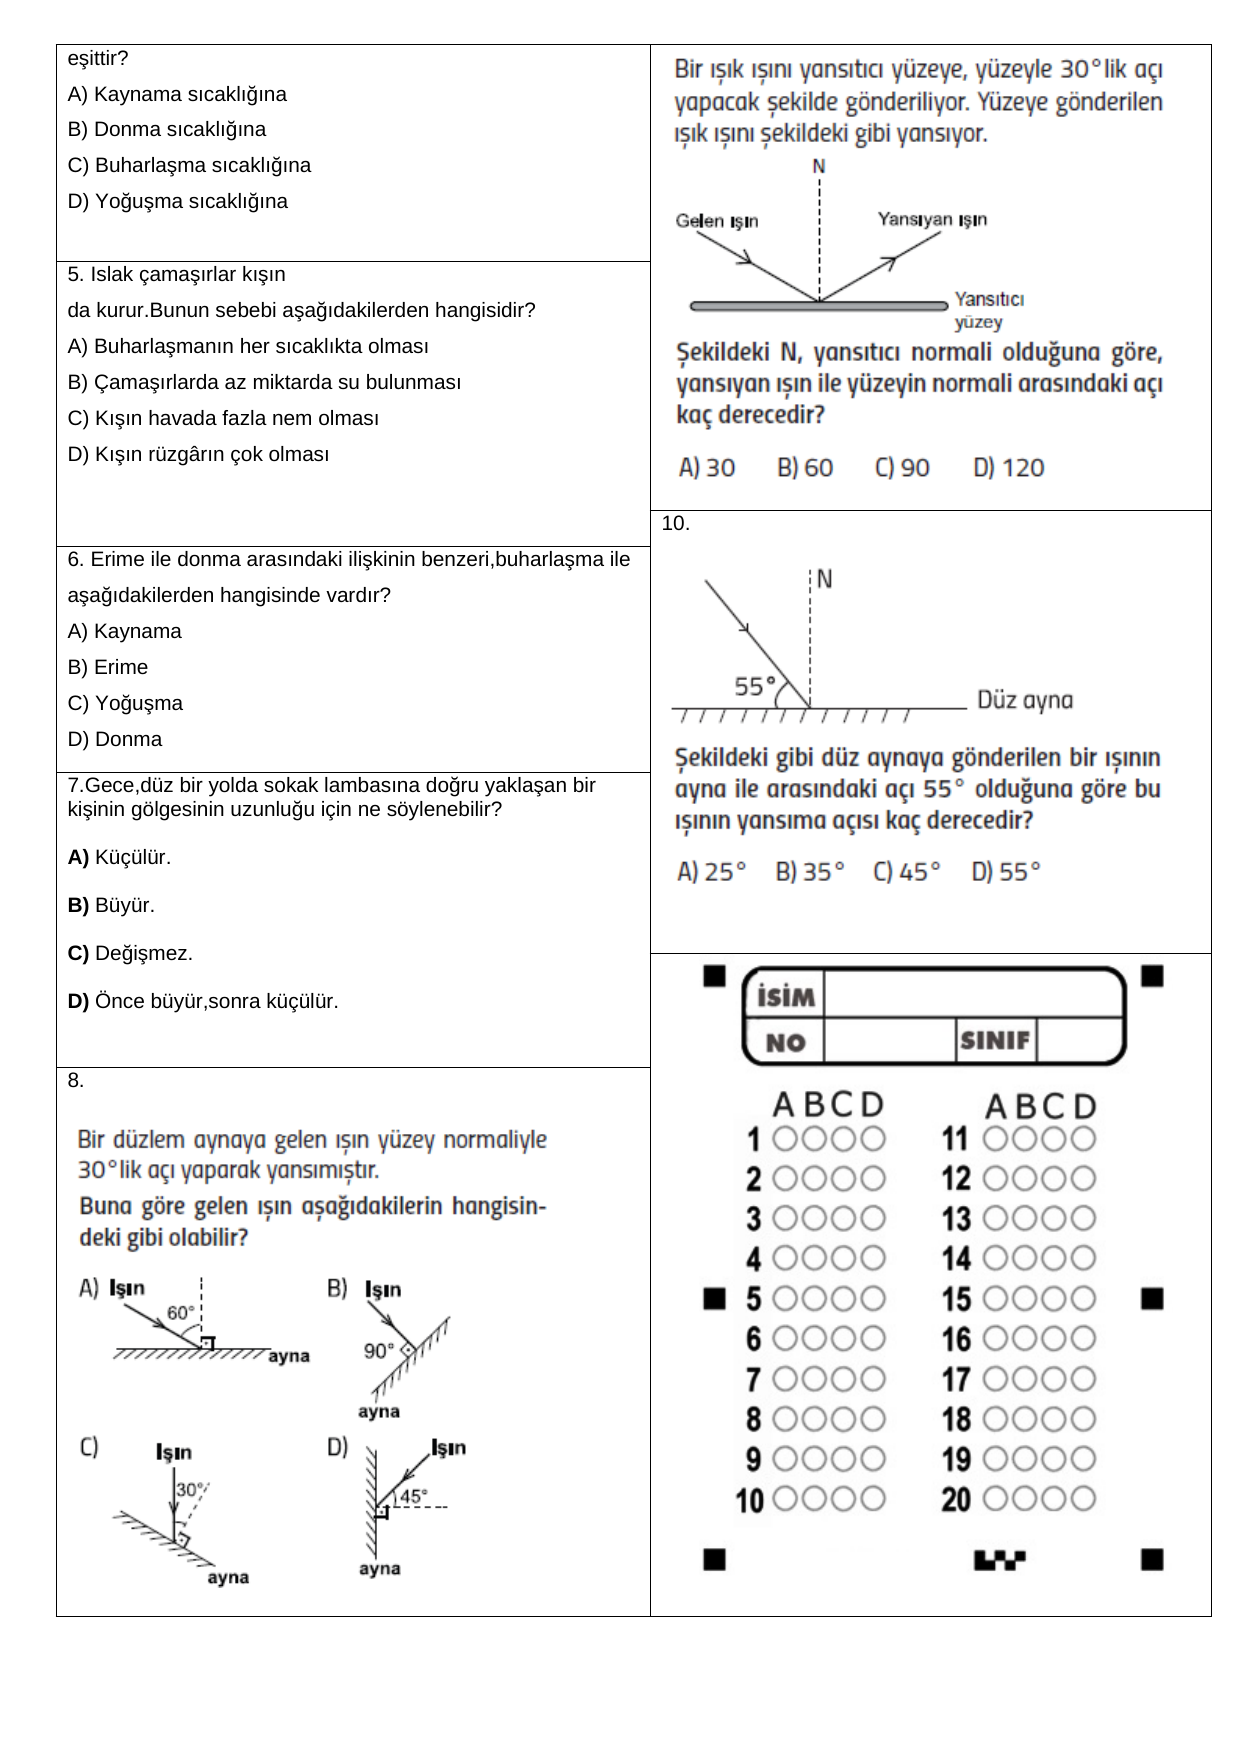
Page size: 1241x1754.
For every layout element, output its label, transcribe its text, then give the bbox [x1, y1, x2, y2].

picture [661, 45, 1182, 486]
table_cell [57, 45, 650, 261]
table_cell 5. Islak çamaşırlar kışın da kurur.Bunun sebebi aşağıdakilerden hangisidir? A) Buharlaşmanın her sıcaklıkta olması B) Çamaşırlarda az miktarda su bulunması C) Kışın havada fazla nem olması D) Kışın rüzgârın çok olması [57, 262, 650, 546]
table_cell 10. [651, 511, 1211, 953]
picture [661, 535, 1177, 906]
picture [67, 1115, 577, 1588]
table_cell 9. [651, 45, 1211, 510]
table_cell 7.Gece,düz bir yolda sokak lambasına doğru yaklaşan bir kişinin gölgesinin uzunluğu için ne söylenebilir? A) Küçülür. B) Büyür. C) Değişmez. D) Önce büyür,sonra küçülür. [57, 773, 650, 1067]
table_cell [651, 954, 1211, 1616]
table_cell 6. Erime ile donma arasındaki ilişkinin benzeri,buharlaşma ile aşağıdakilerden hangisinde vardır? A) Kaynama B) Erime C) Yoğuşma D) Donma [57, 547, 650, 772]
picture [688, 954, 1173, 1589]
table_cell 8. [57, 1068, 650, 1616]
